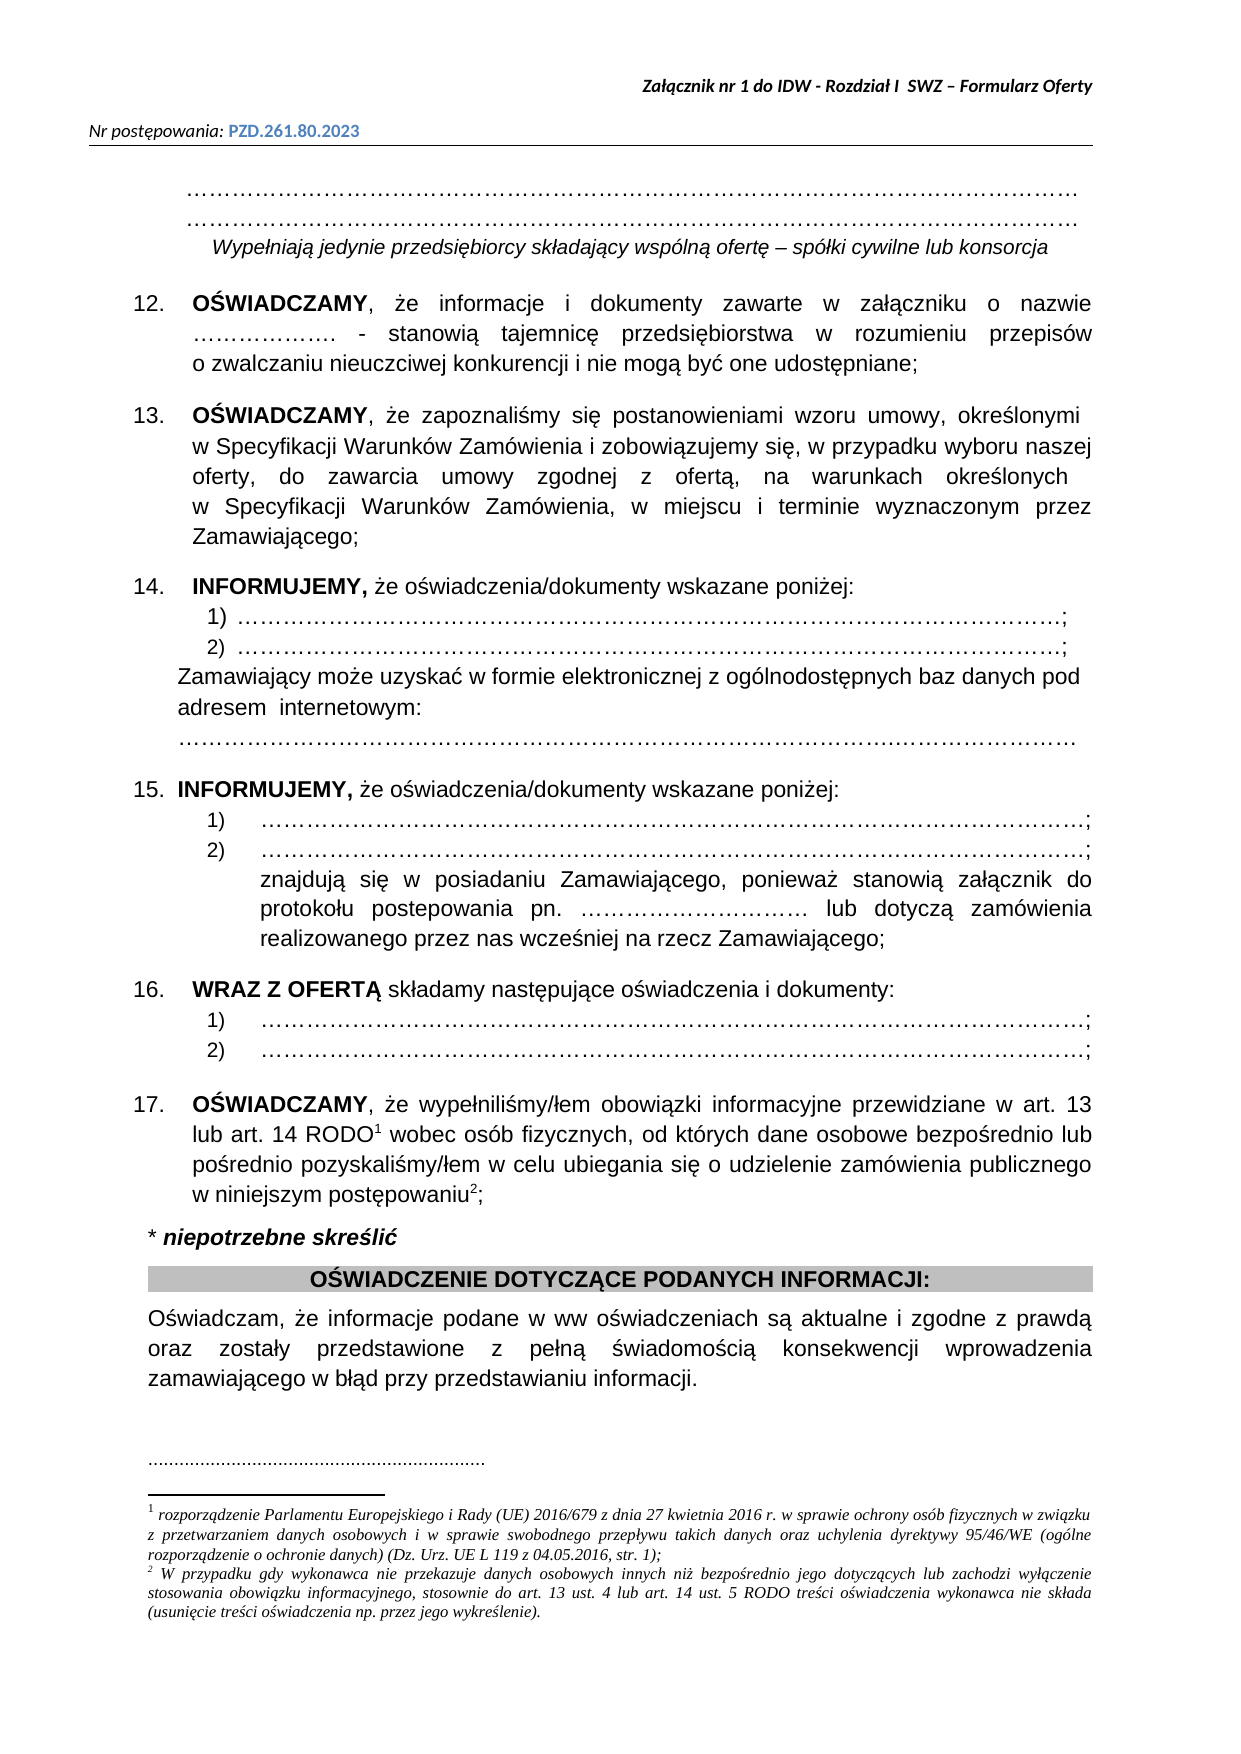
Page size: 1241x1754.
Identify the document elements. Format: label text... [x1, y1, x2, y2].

list ………………………………………………………………………………………………; [207, 1036, 1093, 1062]
list ………………………………………………………………………………………………; [207, 836, 1093, 862]
list znajdują się w posiadaniu Zamawiającego, ponieważ stanowią załącznik do protokołu postepowania pn. ………………………… lub dotyczą zamówienia realizowanego przez nas wcześniej na rzecz Zamawiającego; [260, 866, 1093, 951]
text ……………………………………………………………………………………………………………………………………………………………………………………………………………… [185, 174, 1093, 231]
text * niepotrzebne skreślić [148, 1224, 1093, 1250]
list INFORMUJEMY, że oświadczenia/dokumenty wskazane poniżej: [133, 573, 1093, 599]
text OŚWIADCZENIE DOTYCZĄCE PODANYCH INFORMACJI: [148, 1266, 1093, 1292]
list WRAZ Z OFERTĄ składamy następujące oświadczenia i dokumenty: [133, 976, 1093, 1002]
text ................................................................. [148, 1448, 1093, 1470]
list ………………………………………………………………………………………………; [207, 1006, 1093, 1032]
list ………………………………………………………………………………………………; [207, 603, 1093, 629]
text Oświadczam, że informacje podane w ww oświadczeniach są aktualne i zgodne z prawdą oraz zostały przedstawione z pełną świadomością konsekwencji wprowadzenia zamawiającego w błąd przy przedstawianiu informacji. [148, 1305, 1093, 1392]
list OŚWIADCZAMY, że zapoznaliśmy się postanowieniami wzoru umowy, określonymi w Specyfikacji Warunków Zamówienia i zobowiązujemy się, w przypadku wyboru naszej oferty, do zawarcia umowy zgodnej z ofertą, na warunkach określonych w Specyfikacji Warunków Zamówienia, w miejscu i terminie wyznaczonym przez Zamawiającego; [133, 402, 1093, 550]
list Zamawiający może uzyskać w formie elektronicznej z ogólnodostępnych baz danych pod adresem internetowym: [177, 663, 1093, 720]
list INFORMUJEMY, że oświadczenia/dokumenty wskazane poniżej: [133, 776, 1093, 802]
list ………………………………………………………………………………………………; [207, 633, 1093, 659]
list Wypełniają jedynie przedsiębiorcy składający wspólną ofertę – spółki cywilne lub konsorcja [177, 235, 1093, 259]
list OŚWIADCZAMY, że informacje i dokumenty zawarte w załączniku o nazwie ………………. - stanowią tajemnicę przedsiębiorstwa w rozumieniu przepisów o zwalczaniu nieuczciwej konkurencji i nie mogą być one udostępniane; [133, 290, 1093, 377]
list OŚWIADCZAMY, że wypełniliśmy/łem obowiązki informacyjne przewidziane w art. 13 lub art. 14 RODO wobec osób fizycznych, od których dane osobowe bezpośrednio lub pośrednio pozyskaliśmy/łem w celu ubiegania się o udzielenie zamówienia publicznego w niniejszym postępowaniu2; [133, 1091, 1093, 1207]
list ………………………………………………………………………………….…………………… [177, 724, 1093, 750]
list ………………………………………………………………………………………………; [207, 806, 1093, 832]
